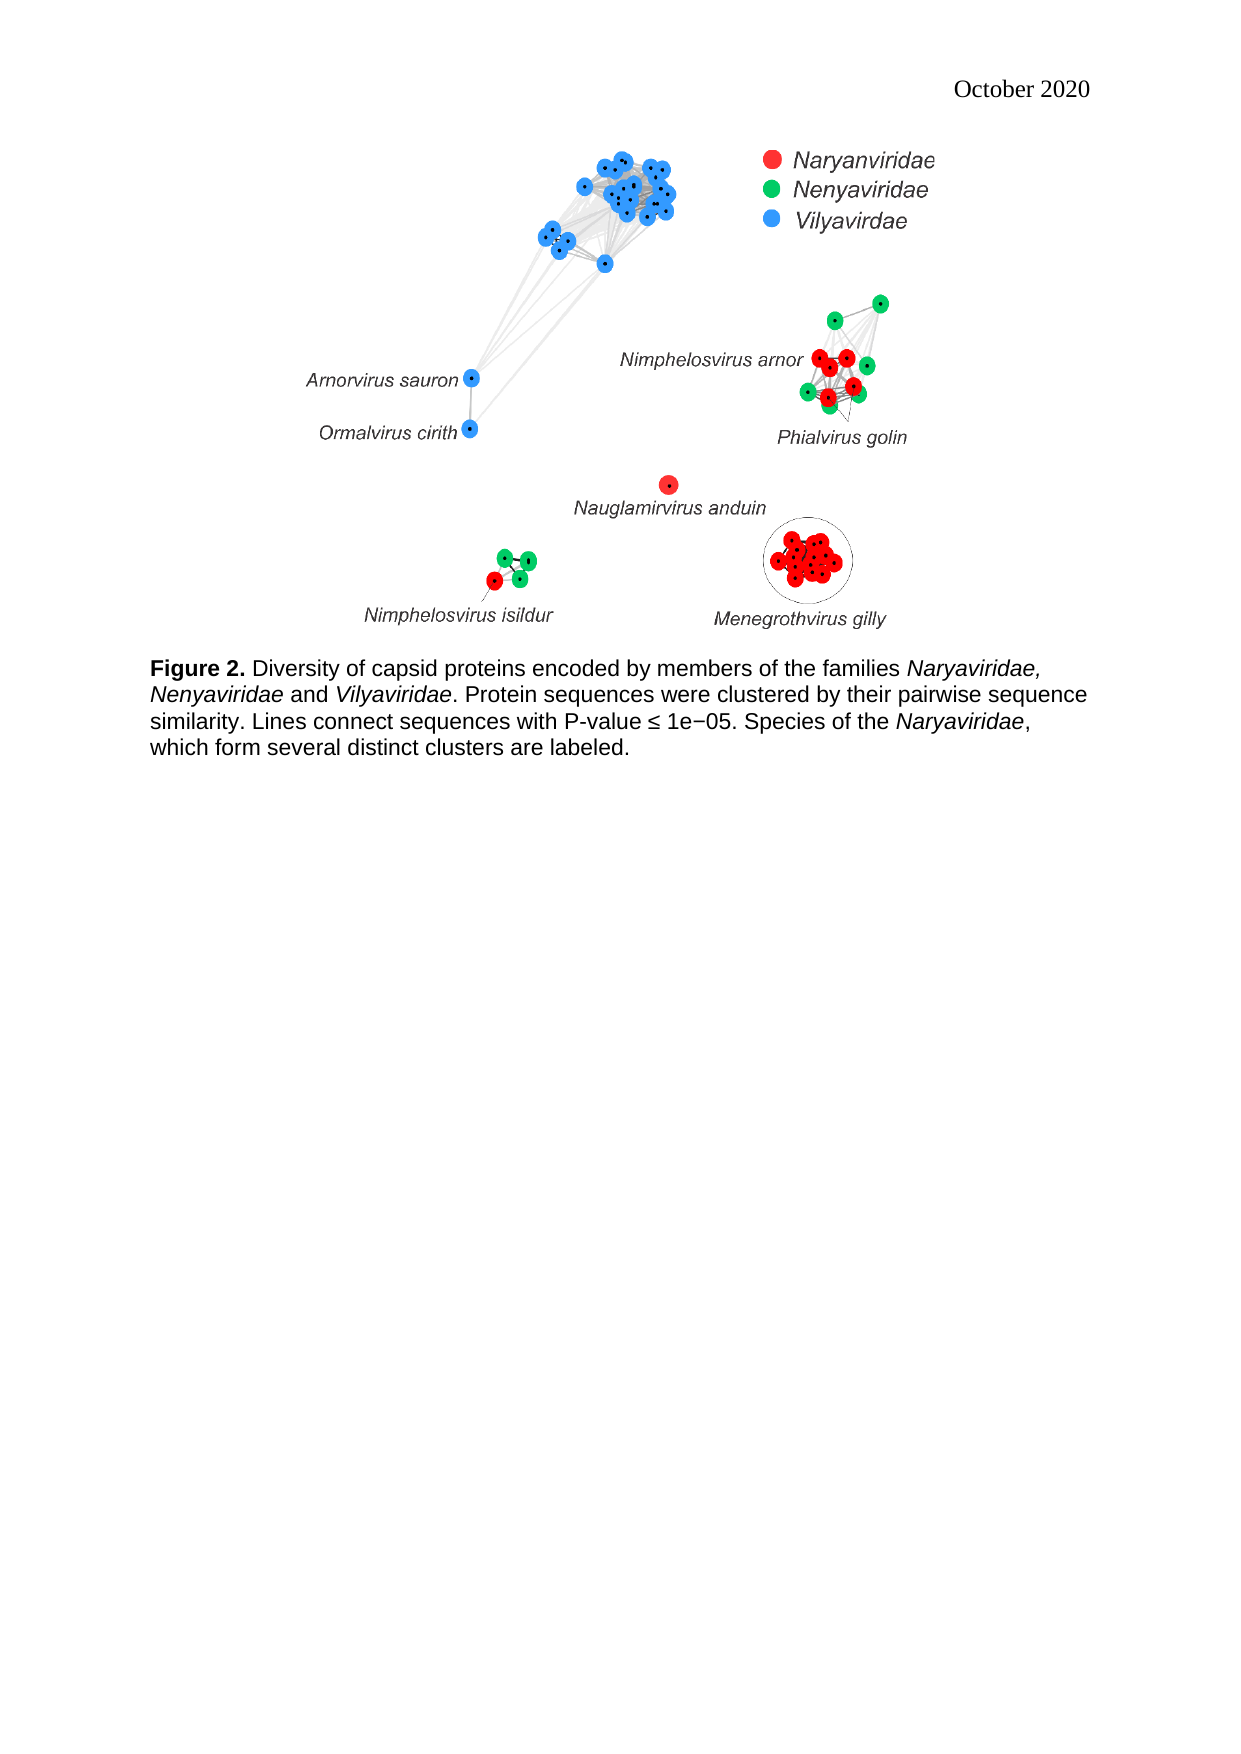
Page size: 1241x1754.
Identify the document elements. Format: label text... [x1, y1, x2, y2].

picture [305, 150, 935, 629]
text Figure 2. Diversity of capsid proteins encoded by members of the families Naryaviridae, Nenyaviridae and Vilyaviridae. Protein sequences were clustered by their pairwise sequence similarity. Lines connect sequences with P-value ≤ 1e−05. Species of the Naryaviridae, which form several distinct clusters are labeled. [150, 655, 1090, 760]
